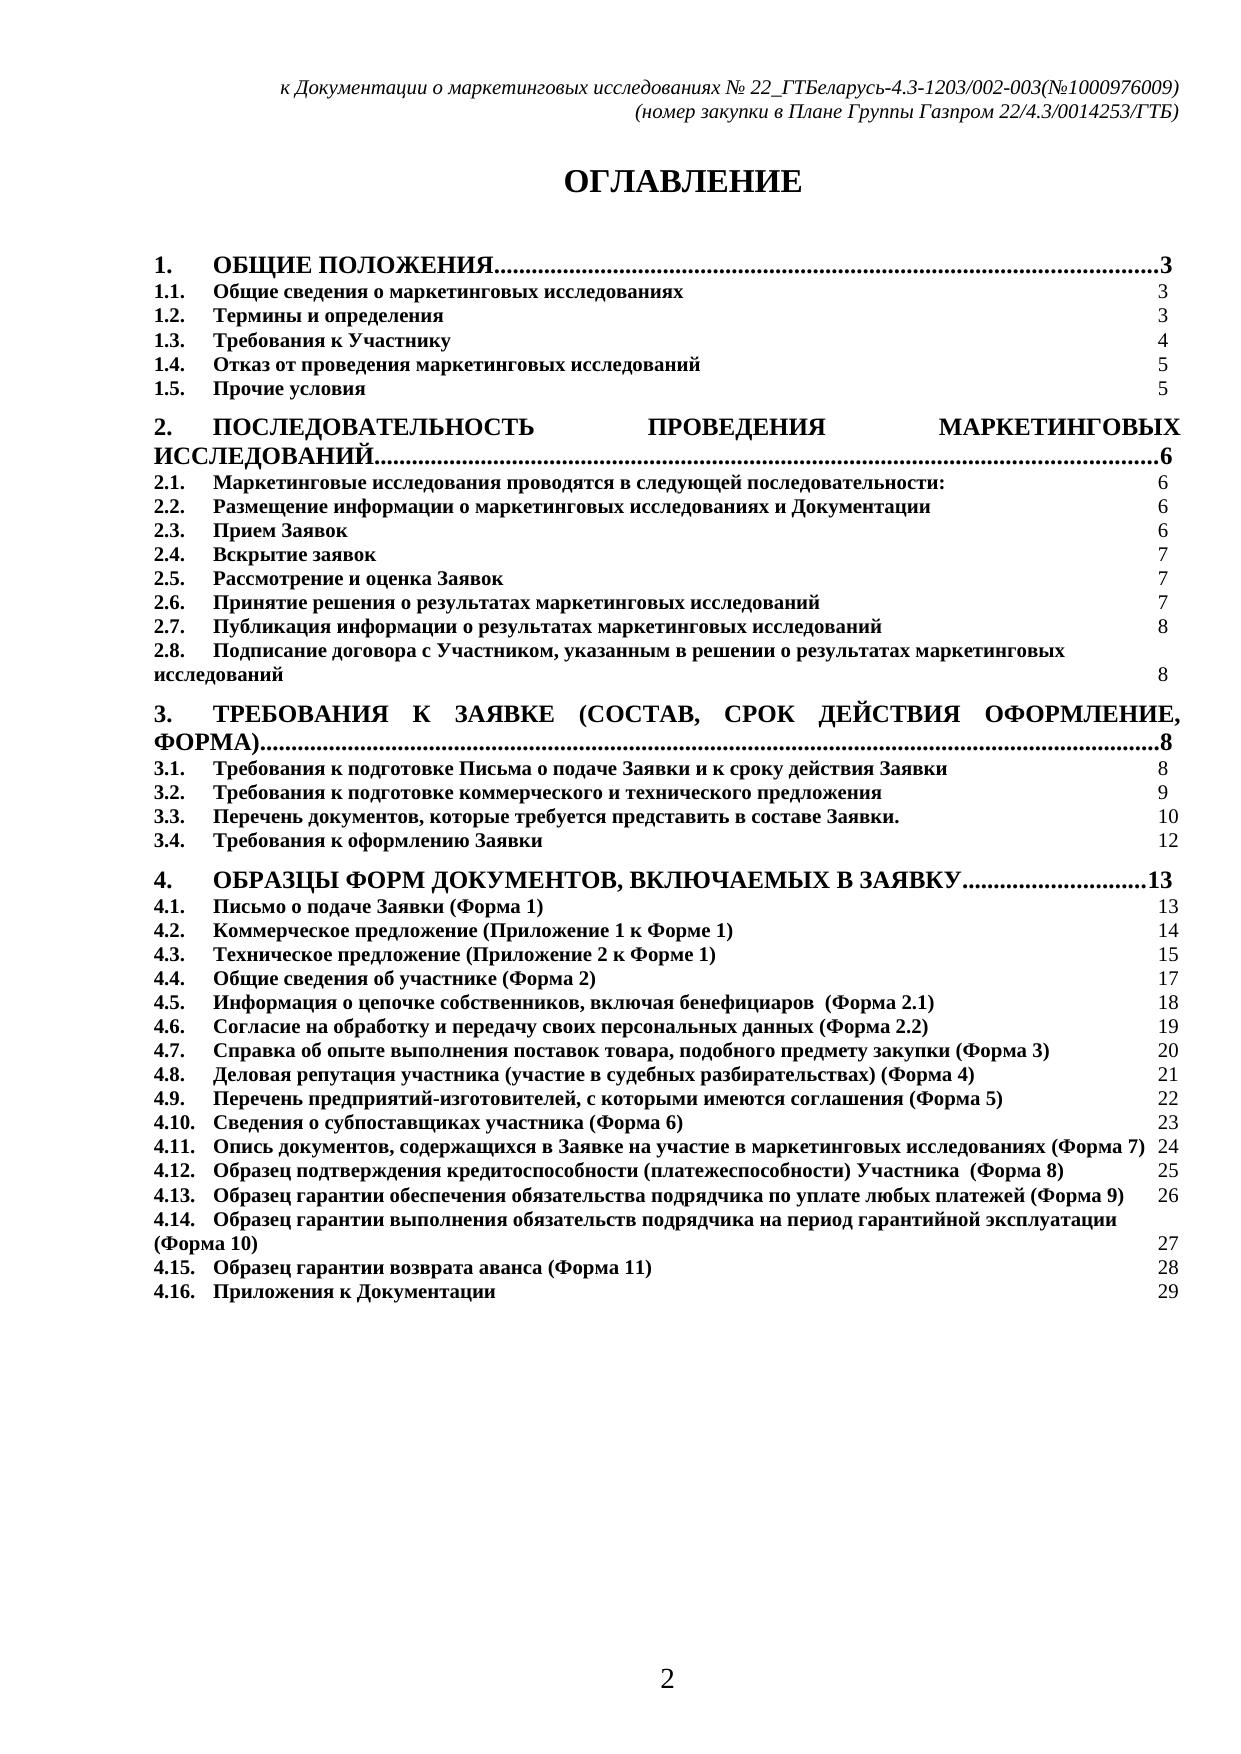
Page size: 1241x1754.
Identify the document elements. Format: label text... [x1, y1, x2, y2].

text 3. ТРЕБОВАНИЯ К ЗАЯВКЕ (состав, срок действия оформление, форма) 8 [153, 699, 1181, 756]
text 4.1. Письмо о подаче Заявки (Форма 1) 13 [153, 894, 1181, 918]
text 2.1. Маркетинговые исследования проводятся в следующей последовательности: 6 [153, 470, 1181, 494]
text 2.4. Вскрытие заявок 7 [153, 542, 1181, 566]
text 4.16. Приложения к Документации 29 [153, 1279, 1181, 1303]
text 3.3. Перечень документов, которые требуется представить в составе Заявки. 10 [153, 804, 1181, 828]
text 4.7. Справка об опыте выполнения поставок товара, подобного предмету закупки (Форма 3) 20 [153, 1038, 1181, 1062]
text ОГЛАВЛЕНИЕ [153, 161, 1212, 200]
text 1.4. Отказ от проведения маркетинговых исследований 5 [153, 352, 1181, 376]
text 4.2. Коммерческое предложение (Приложение 1 к Форме 1) 14 [153, 918, 1181, 942]
text 2.5. Рассмотрение и оценка Заявок 7 [153, 566, 1181, 590]
text 4.15. Образец гарантии возврата аванса (Форма 11) 28 [153, 1255, 1181, 1279]
text 4.14. Образец гарантии выполнения обязательств подрядчика на период гарантийной эксплуатации (Форма 10) 27 [153, 1207, 1181, 1255]
text 4.13. Образец гарантии обеспечения обязательства подрядчика по уплате любых платежей (Форма 9) 26 [153, 1182, 1181, 1207]
text 2.2. Размещение информации о маркетинговых исследованиях и Документации 6 [153, 494, 1181, 518]
text 2.7. Публикация информации о результатах маркетинговых исследований 8 [153, 614, 1181, 638]
text 3.1. Требования к подготовке Письма о подаче Заявки и к сроку действия Заявки 8 [153, 756, 1181, 780]
text 3.4. Требования к оформлению Заявки 12 [153, 828, 1181, 852]
text 1.5. Прочие условия 5 [153, 376, 1181, 400]
text 4.4. Общие сведения об участнике (Форма 2) 17 [153, 966, 1181, 990]
text 1. ОБЩИЕ ПОЛОЖЕНИЯ 3 [153, 251, 1181, 279]
text 1.3. Требования к Участнику 4 [153, 327, 1181, 352]
text 4.10. Сведения о субпоставщиках участника (Форма 6) 23 [153, 1110, 1181, 1134]
text 1.1. Общие сведения о маркетинговых исследованиях 3 [153, 279, 1181, 303]
text 2. последовательность проведения маркетинговых исследований 6 [153, 412, 1181, 470]
text 2.8. Подписание договора с Участником, указанным в решении о результатах маркетинговых исследований 8 [153, 638, 1181, 686]
text 4.5. Информация о цепочке собственников, включая бенефициаров (Форма 2.1) 18 [153, 990, 1181, 1014]
text 4.3. Техническое предложение (Приложение 2 к Форме 1) 15 [153, 942, 1181, 966]
text 2.3. Прием Заявок 6 [153, 518, 1181, 542]
text 4.8. Деловая репутация участника (участие в судебных разбирательствах) (Форма 4) 21 [153, 1062, 1181, 1086]
text 3.2. Требования к подготовке коммерческого и технического предложения 9 [153, 780, 1181, 804]
text 4.9. Перечень предприятий-изготовителей, с которыми имеются соглашения (Форма 5) 22 [153, 1086, 1181, 1110]
text 1.2. Термины и определения 3 [153, 303, 1181, 327]
text 4.12. Образец подтверждения кредитоспособности (платежеспособности) Участника (Форма 8) 25 [153, 1158, 1181, 1182]
text 2.6. Принятие решения о результатах маркетинговых исследований 7 [153, 590, 1181, 614]
text 4.11. Опись документов, содержащихся в Заявке на участие в маркетинговых исследованиях (Форма 7) 24 [153, 1134, 1181, 1158]
text 4. ОБРАЗЦЫ ФОРМ ДОКУМЕНТОВ, ВКЛЮЧАЕМЫХ В ЗАЯВКУ 13 [153, 865, 1181, 894]
text 4.6. Согласие на обработку и передачу своих персональных данных (Форма 2.2) 19 [153, 1014, 1181, 1038]
